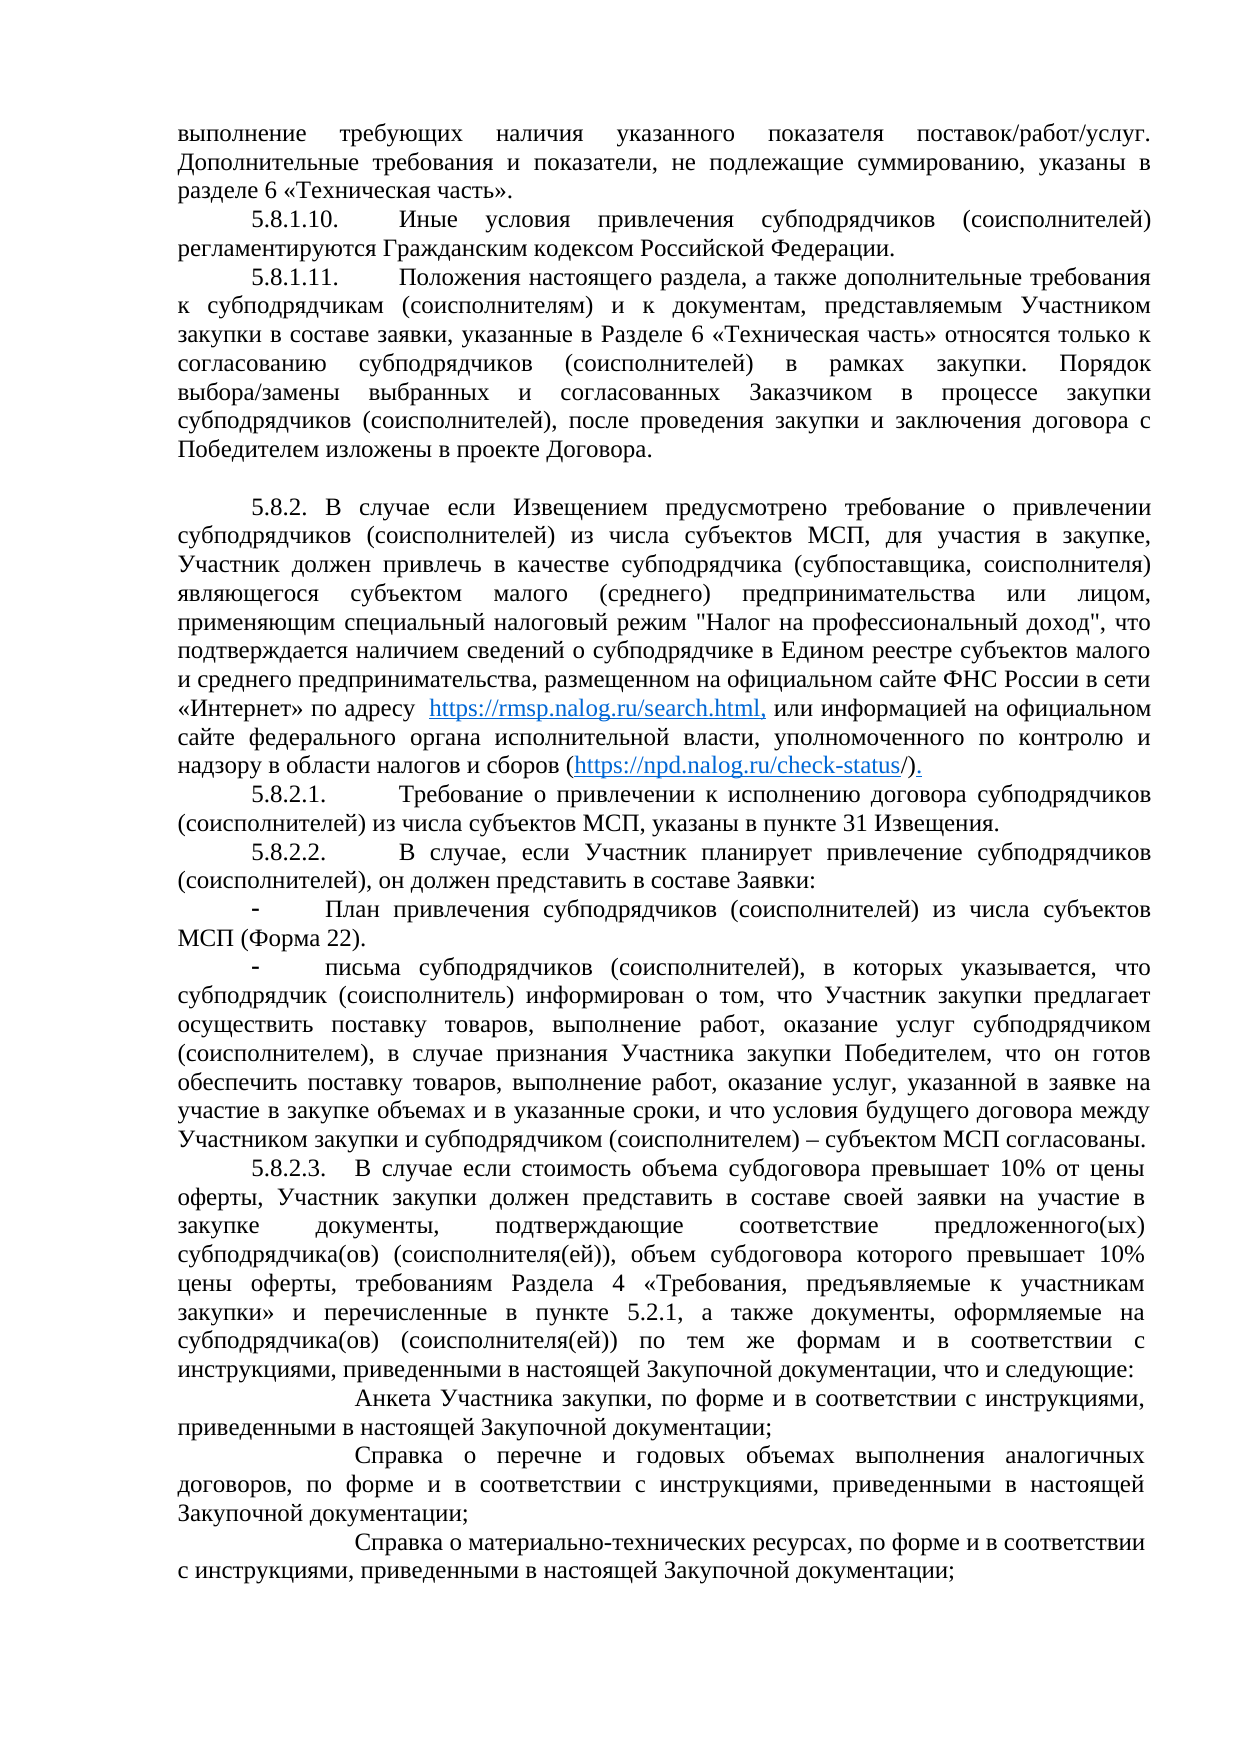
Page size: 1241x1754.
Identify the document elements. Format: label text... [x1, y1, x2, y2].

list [177, 118, 1152, 204]
list Положения настоящего раздела, а также дополнительные требования к субподрядчикам (соисполнителям) и к документам, представляемым Участником закупки в составе заявки, указанные в Разделе 6 «Техническая часть» относятся только к согласованию субподрядчиков (соисполнителей) в рамках закупки. Порядок выбора/замены выбранных и согласованных Заказчиком в процессе закупки субподрядчиков (соисполнителей), после проведения закупки и заключения договора с Победителем изложены в проекте Договора. [177, 262, 1152, 463]
text ­ Справка о перечне и годовых объемах выполнения аналогичных договоров, по форме и в соответствии с инструкциями, приведенными в настоящей Закупочной документации; [177, 1441, 1146, 1527]
list письма субподрядчиков (соисполнителей), в которых указывается, что субподрядчик (соисполнитель) информирован о том, что Участник закупки предлагает осуществить поставку товаров, выполнение работ, оказание услуг субподрядчиком (соисполнителем), в случае признания Участника закупки Победителем, что он готов обеспечить поставку товаров, выполнение работ, оказание услуг, указанной в заявке на участие в закупке объемах и в указанные сроки, и что условия будущего договора между Участником закупки и субподрядчиком (соисполнителем) – субъектом МСП согласованы. [177, 952, 1152, 1153]
list План привлечения субподрядчиков (соисполнителей) из числа субъектов МСП (Форма 22). [177, 894, 1152, 952]
list В случае, если Участник планирует привлечение субподрядчиков (соисполнителей), он должен представить в составе Заявки: [177, 837, 1152, 894]
text ­ Анкета Участника закупки, по форме и в соответствии с инструкциями, приведенными в настоящей Закупочной документации; [177, 1383, 1146, 1441]
list В случае если Извещением предусмотрено требование о привлечении субподрядчиков (соисполнителей) из числа субъектов МСП, для участия в закупке, Участник должен привлечь в качестве субподрядчика (субпоставщика, соисполнителя) являющегося субъектом малого (среднего) предпринимательства или лицом, применяющим специальный налоговый режим "Налог на профессиональный доход", что подтверждается наличием сведений о субподрядчике в Едином реестре субъектов малого и среднего предпринимательства, размещенном на официальном сайте ФНС России в сети «Интернет» по адресу https://rmsp.nalog.ru/search.html, или информацией на официальном сайте федерального органа исполнительной власти, уполномоченного по контролю и надзору в области налогов и сборов (https://npd.nalog.ru/check-status/). [177, 492, 1152, 779]
list В случае если стоимость объема субдоговора превышает 10% от цены оферты, Участник закупки должен представить в составе своей заявки на участие в закупке документы, подтверждающие соответствие предложенного(ых) субподрядчика(ов) (соисполнителя(ей)), объем субдоговора которого превышает 10% цены оферты, требованиям Раздела 4 «Требования, предъявляемые к участникам закупки» и перечисленные в пункте 5.2.1, а также документы, оформляемые на субподрядчика(ов) (соисполнителя(ей)) по тем же формам и в соответствии с инструкциями, приведенными в настоящей Закупочной документации, что и следующие: [177, 1153, 1146, 1383]
text ­ Справка о материально-технических ресурсах, по форме и в соответствии с инструкциями, приведенными в настоящей Закупочной документации; [177, 1527, 1146, 1584]
list Требование о привлечении к исполнению договора субподрядчиков (соисполнителей) из числа субъектов МСП, указаны в пункте 31 Извещения. [177, 779, 1152, 837]
list Иные условия привлечения субподрядчиков (соисполнителей) регламентируются Гражданским кодексом Российской Федерации. [177, 204, 1152, 262]
